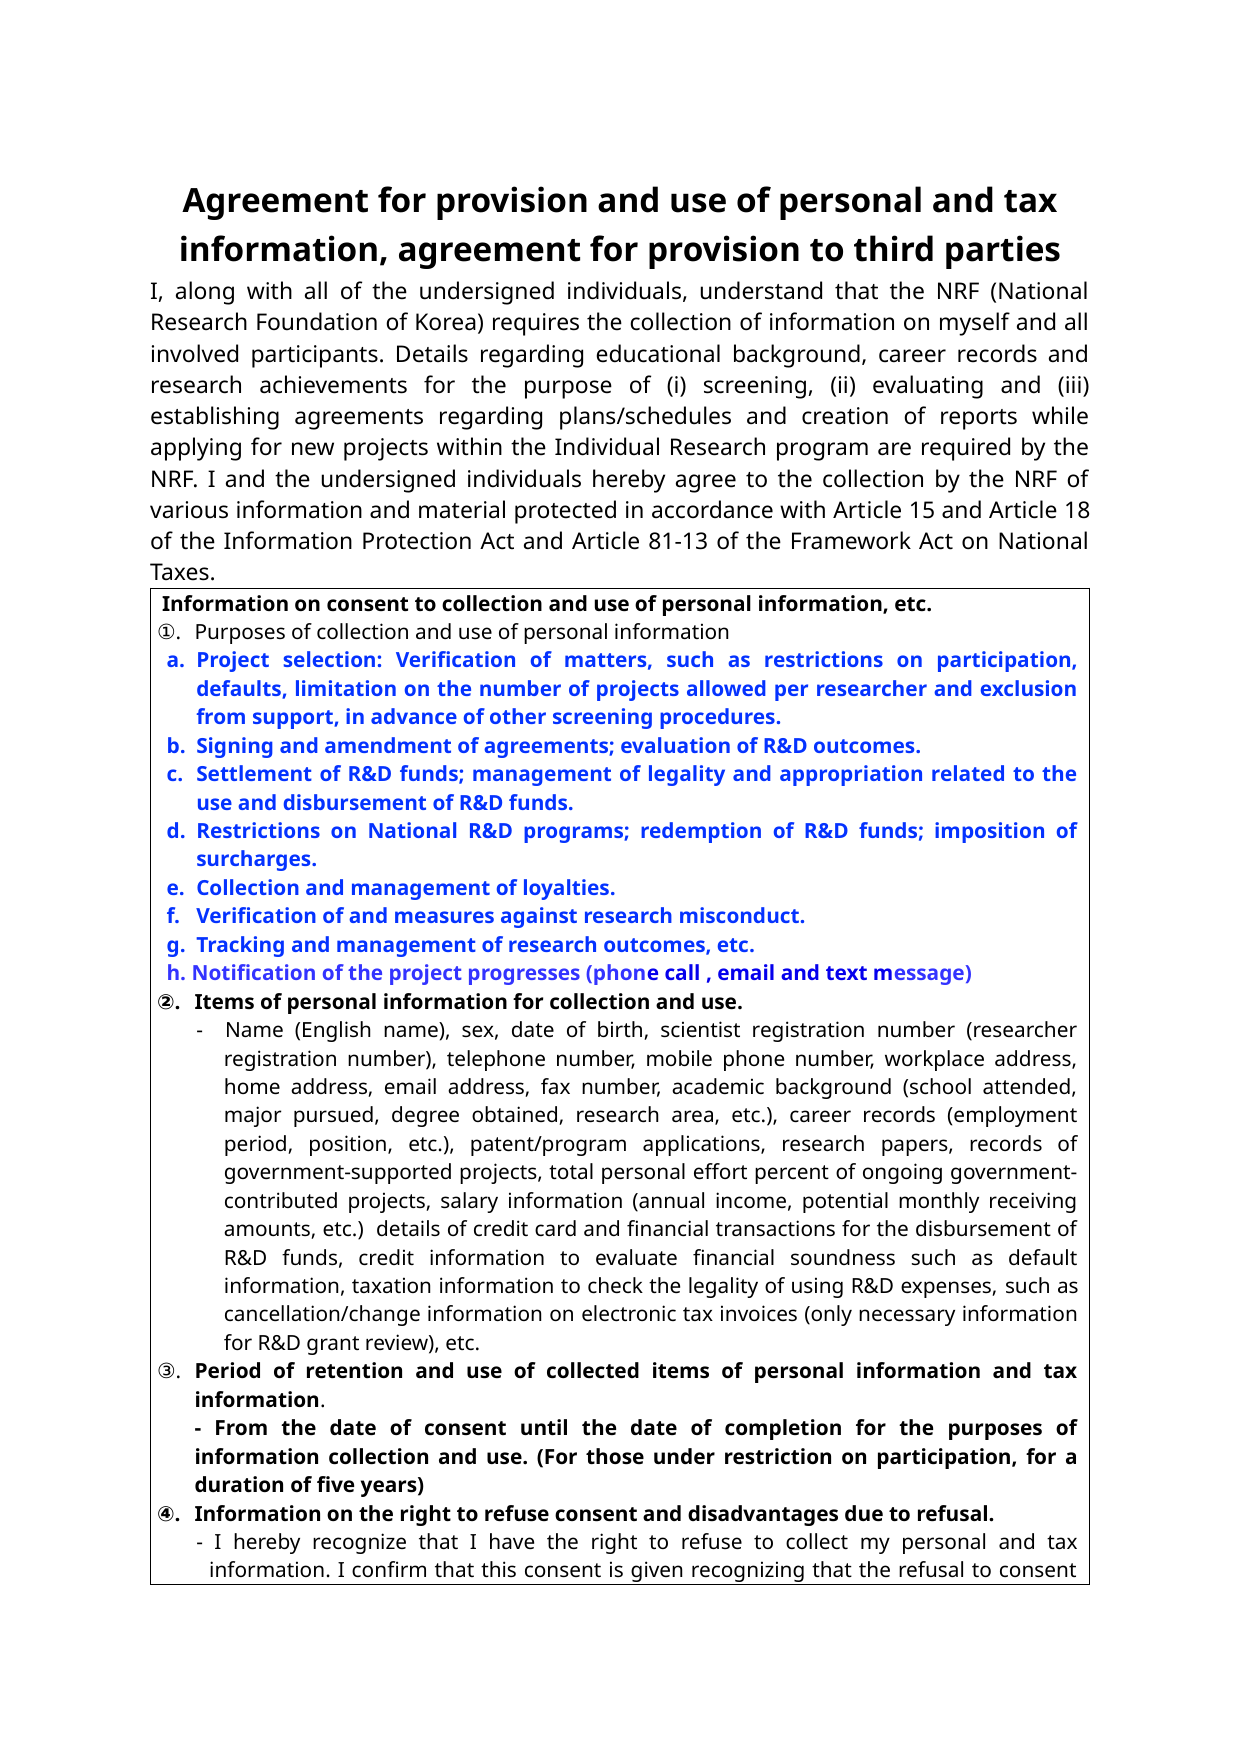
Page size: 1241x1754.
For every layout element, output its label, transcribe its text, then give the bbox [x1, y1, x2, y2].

text I, along with all of the undersigned individuals, understand that the NRF (National Research Foundation of Korea) requires the collection of information on myself and all involved participants. Details regarding educational background, career records and research achievements for the purpose of (i) screening, (ii) evaluating and (iii) establishing agreements regarding plans/schedules and creation of reports while applying for new projects within the Individual Research program are required by the NRF. I and the undersigned individuals hereby agree to the collection by the NRF of various information and material protected in accordance with Article 15 and Article 18 of the Information Protection Act and Article 81-13 of the Framework Act on National Taxes. [150, 275, 1090, 588]
text Agreement for provision and use of personal and tax information, agreement for provision to third parties [150, 177, 1090, 272]
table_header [151, 589, 1089, 1584]
